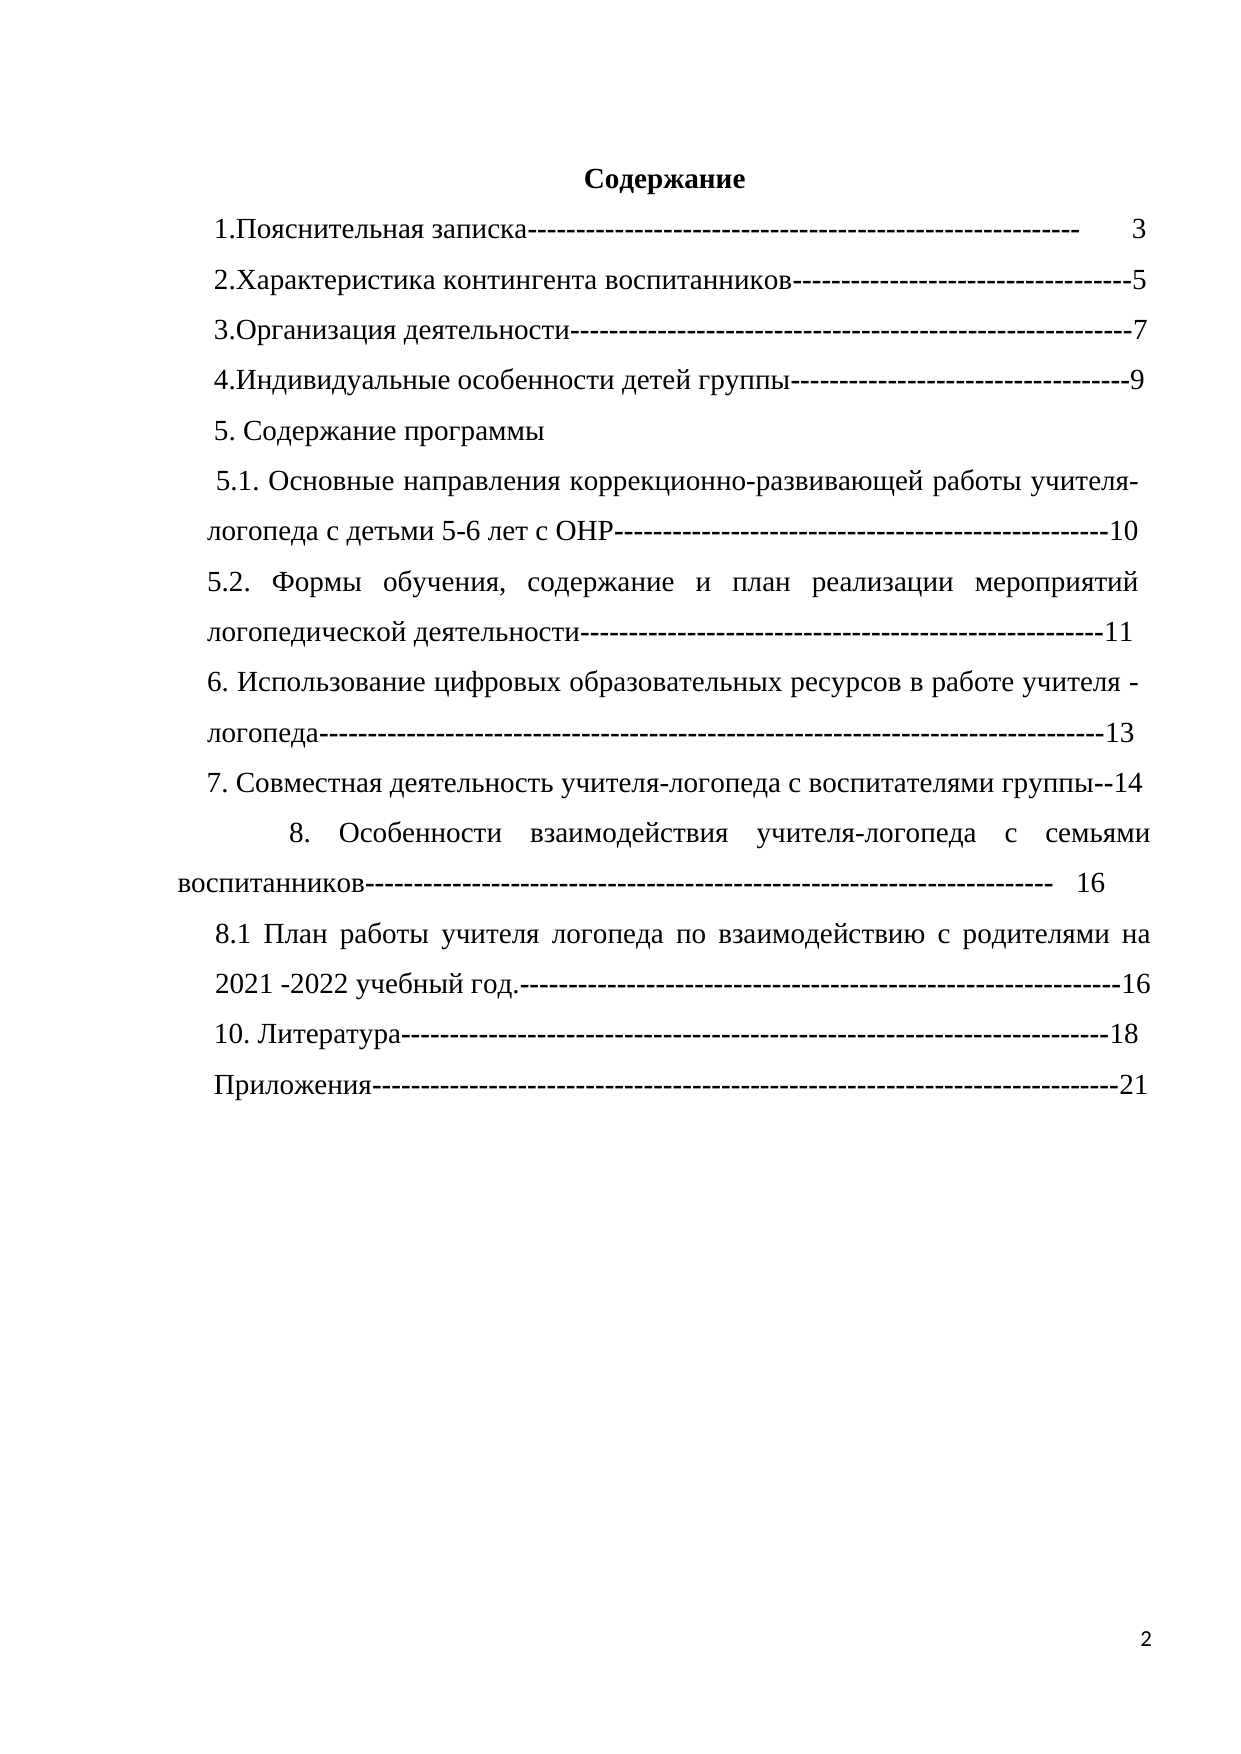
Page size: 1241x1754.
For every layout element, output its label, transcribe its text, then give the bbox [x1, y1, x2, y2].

text Приложения-----------------------------------------------------------------------------21 [177, 1067, 1152, 1100]
text 10. Литература-------------------------------------------------------------------------18 [177, 1017, 1152, 1050]
list 6. Использование цифровых образовательных ресурсов в работе учителя - логопеда---------------------------------------------------------------------------------13 [207, 664, 1139, 748]
text 8. Особенности взаимодействия учителя-логопеда с семьями воспитанников----------------------------------------------------------------------- 16 [177, 815, 1152, 899]
list 5. Содержание программы [177, 413, 1152, 446]
list 1.Пояснительная записка--------------------------------------------------------- 3 [177, 212, 1152, 245]
text 8.1 План работы учителя логопеда по взаимодействию с родителями на 2021 -2022 учебный год.--------------------------------------------------------------16 [215, 916, 1152, 1000]
list 5.2. Формы обучения, содержание и план реализации мероприятий логопедической деятельности------------------------------------------------------11 [207, 564, 1139, 648]
list 2.Характеристика контингента воспитанников-----------------------------------5 [177, 262, 1152, 295]
list 5.1. Основные направления коррекционно-развивающей работы учителя-логопеда с детьми 5-6 лет с ОНР---------------------------------------------------10 [207, 463, 1139, 547]
list 7. Совместная деятельность учителя-логопеда с воспитателями группы--14 [177, 765, 1152, 798]
list 4.Индивидуальные особенности детей группы-----------------------------------9 [177, 362, 1152, 396]
list 3.Организация деятельности----------------------------------------------------------7 [177, 312, 1152, 346]
text Содержание [177, 161, 1152, 195]
